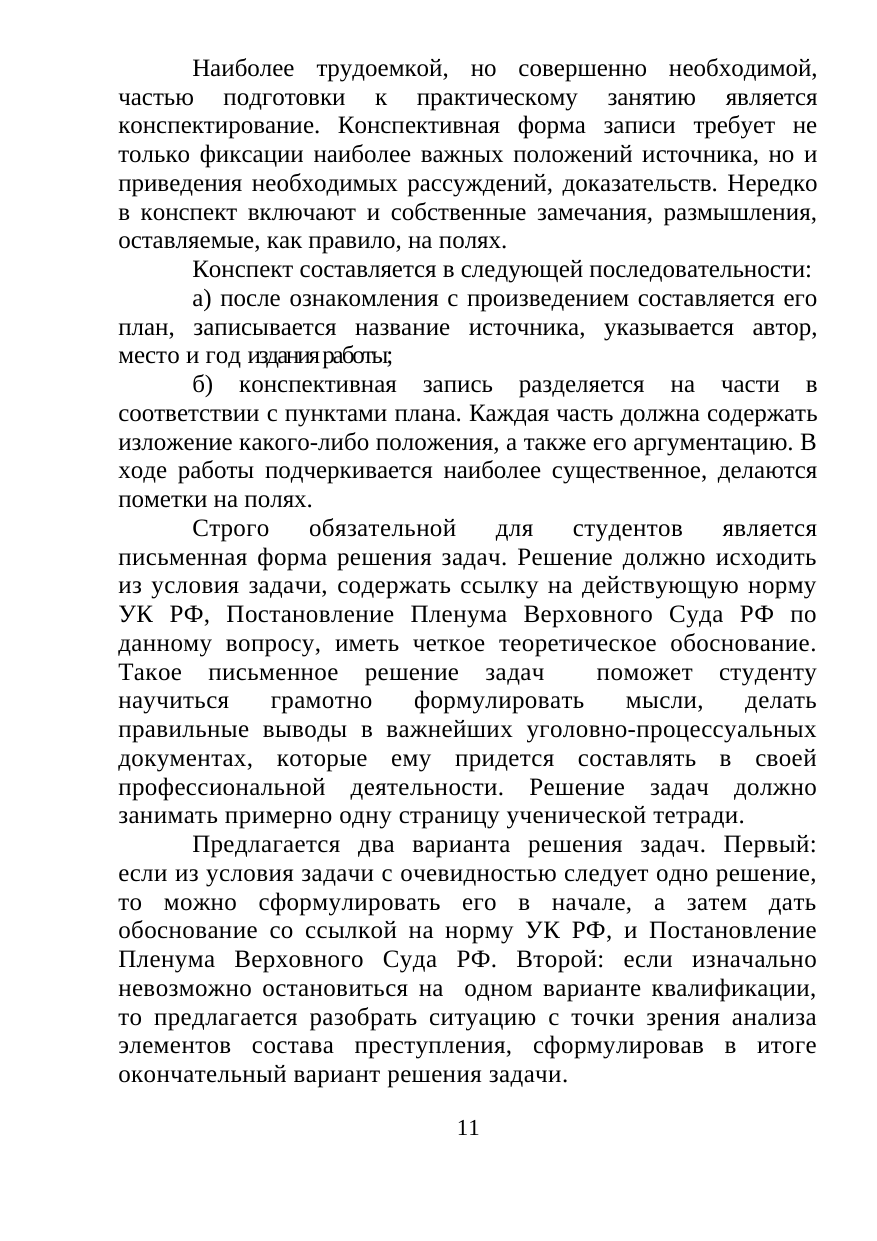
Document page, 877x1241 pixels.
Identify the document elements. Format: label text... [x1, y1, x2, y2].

text Конспект составляется в следующей последовательности: [118, 254, 818, 283]
text Предлагается два варианта решения задач. Первый: если из условия задачи с очевидностью следует одно решение, то можно сформулировать его в начале, а затем дать обоснование со ссылкой на норму УК РФ, и Постановление Пленума Верховного Суда РФ. Второй: если изначально невозможно остановиться на одном варианте квалификации, то предлагается разобрать ситуацию с точки зрения анализа элементов состава преступления, сформулировав в итоге окончательный вариант решения задачи. [118, 829, 818, 1088]
text б) конспективная запись разделяется на части в соответствии с пунктами плана. Каждая часть должна содержать изложение какого-либо положения, а также его аргументацию. В ходе работы подчеркивается наиболее существенное, делаются пометки на полях. [118, 369, 818, 513]
text а) после ознакомления с произведением составляется его план, записывается название источника, указывается автор, место и год издания работы; [118, 283, 818, 369]
text Строго обязательной для студентов является письменная форма решения задач. Решение должно исходить из условия задачи, содержать ссылку на действующую норму УК РФ, Постановление Пленума Верховного Суда РФ по данному вопросу, иметь четкое теоретическое обоснование. Такое письменное решение задач поможет студенту научиться грамотно формулировать мысли, делать правильные выводы в важнейших уголовно-процессуальных документах, которые ему придется составлять в своей профессиональной деятельности. Решение задач должно занимать примерно одну страницу ученической тетради. [118, 513, 818, 829]
text Наиболее трудоемкой, но совершенно необходимой, частью подготовки к практическому занятию является конспектирование. Конспективная форма записи требует не только фиксации наиболее важных положений источника, но и приведения необходимых рассуждений, доказательств. Нередко в конспект включают и собственные замечания, размышления, оставляемые, как правило, на полях. [118, 53, 818, 254]
